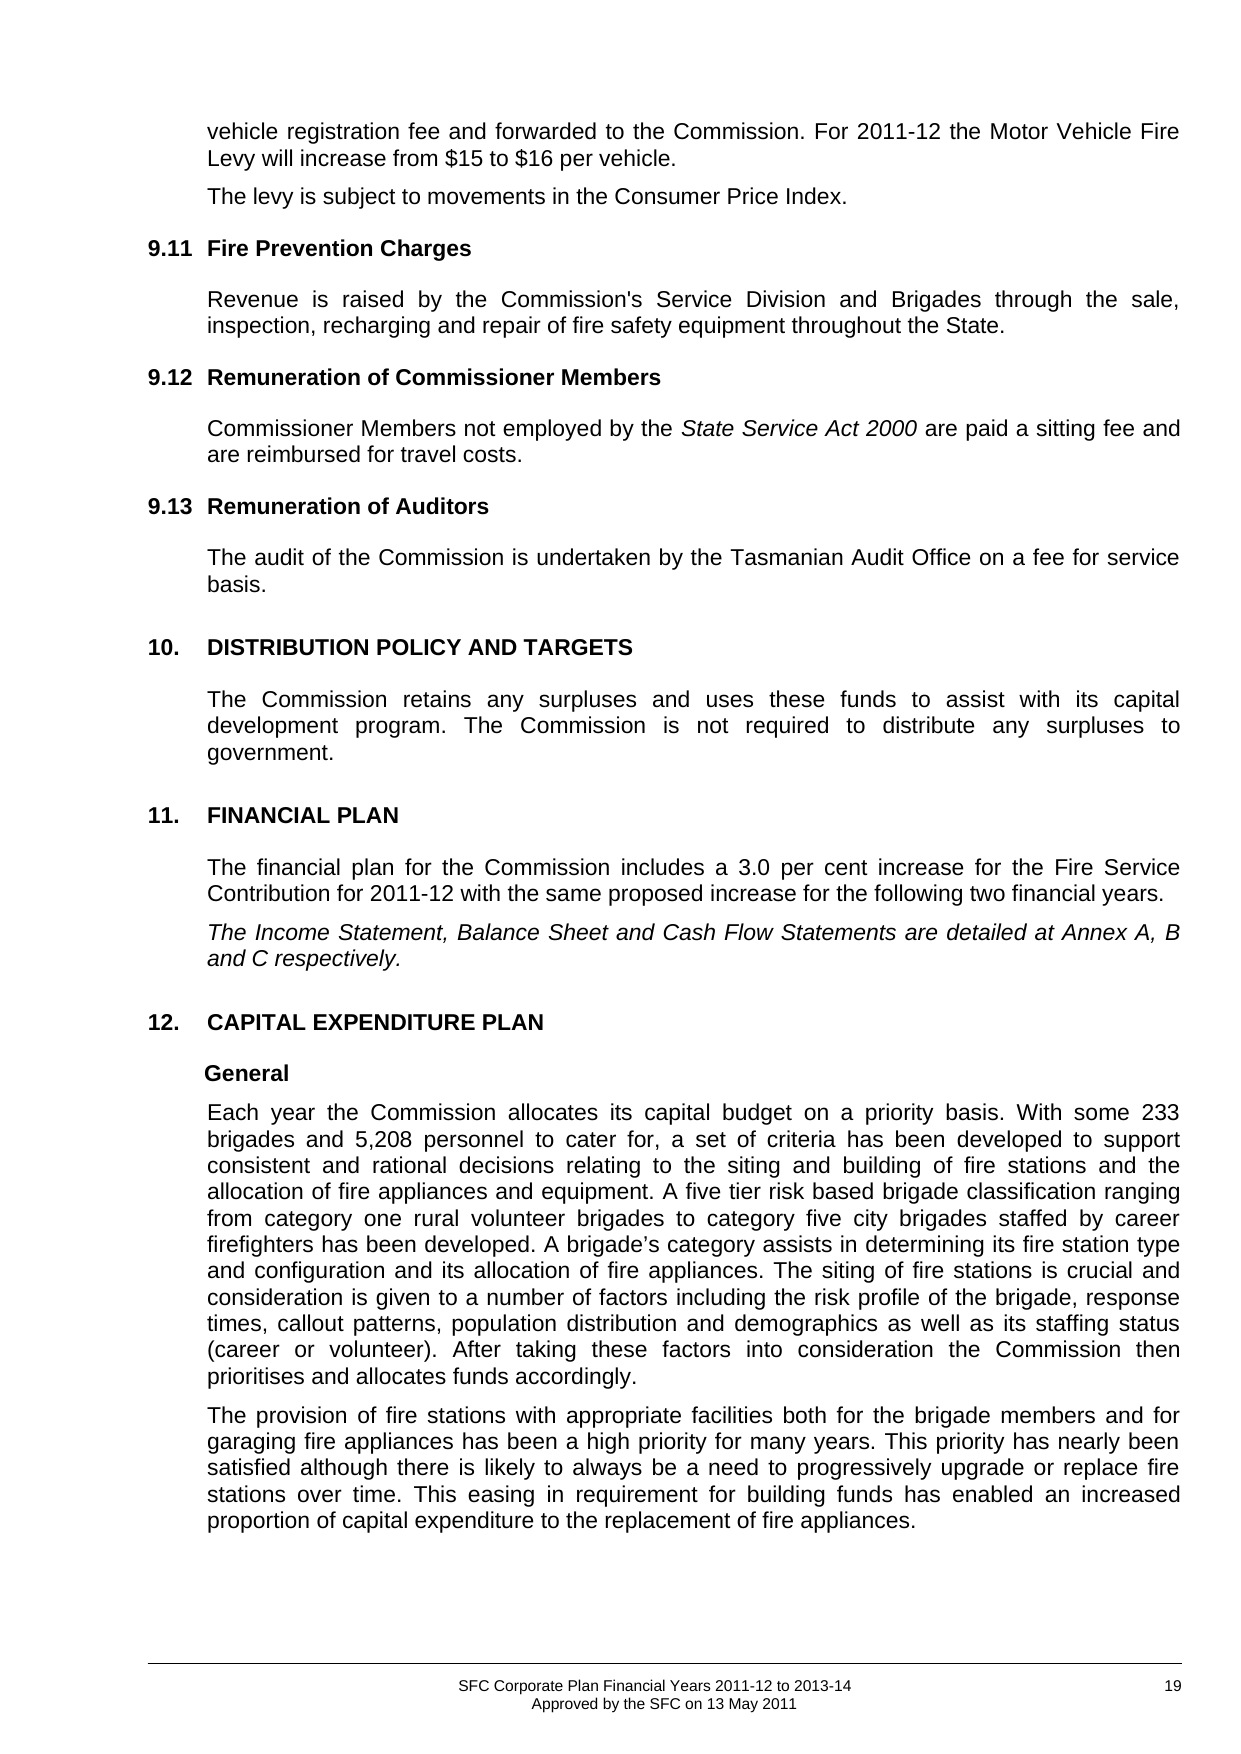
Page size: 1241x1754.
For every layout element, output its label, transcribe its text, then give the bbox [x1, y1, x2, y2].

subtitle 11. FINANCIAL [148, 802, 1181, 829]
text The financial plan for the Commission includes a 3.0 per cent increase for the Fire Service Contribution for 2011-12 with the same proposed increase for the following two financial years. [148, 854, 1181, 906]
text 9.13 Remuneration of Auditors [148, 493, 1181, 519]
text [148, 118, 1181, 171]
subtitle 12. CAPITAL EXPENDITURE [148, 1009, 1181, 1035]
text Commissioner Members not employed by the State Service Act 2000 are paid a sitting fee and are reimbursed for travel costs. [148, 415, 1181, 468]
text The provision of fire stations with appriate facilities both for the brigade members and for garaging fire appliances has been a high priority for many years. This priority has nearly been satisfied although there is likely to always be a need to progressively upgrade or replace fire stations over time. This easing in requirement for building funds has enabled an increased proportion of capital expenditure to the replacement of fire appliances. [148, 1402, 1181, 1533]
text 9.12 Remuneration of Commissioner Members [148, 364, 1181, 390]
text 9.11 Fire Prevention Charges [148, 235, 1181, 261]
text Each year the Commission allocates its capital budget on a priority basis. With some 233 brigades and 5,208 personnel to cater for, a set of criteria has been developed to support consistent and rational decisions relating to the siting and building of fire stations and the allocation of fire appliances and equipment. A five tier risk based brigade classification ranging from category one rural volunteer brigades to category five city brigades staffed by career firefighters has been developed. A brigade’s category assists in determining its fire station type and configuration and its allocation of fire appliances. The siting of fire stations is crucial and consideration is given to a number of factors including the risk profile of the brigade, response times, callout patterns, population distribution and demographics as well as its staffing status (career or volunteer). After taking these factors into consideration the Commission then prioritises and allocates funds accordingly. [148, 1099, 1181, 1389]
text The audit of the Commission is undertaken by the Tasmanian Audit Office on a fee for service basis. [148, 544, 1181, 597]
text The Income Statement, Balance Sheet and Cash Flow Statements are detailed at Annex A, B and C respectively. [148, 919, 1181, 972]
subtitle 10. DISTRIBUTION POLICY TARGETS [148, 634, 1181, 661]
text Revenue is raised by the Commission's Service Division and Brigades through the sale, inspection, recharging and repair of fire safety equipment throughout the State. [148, 286, 1181, 339]
text The Commission retains any surpluses and uses these funds to assist with its capital development program. The Commission is not required to distribute any surpluses to government. [148, 686, 1181, 765]
text The levy is subject to movements in the Consumer Price Index. [148, 183, 1181, 210]
text General [204, 1060, 1181, 1087]
